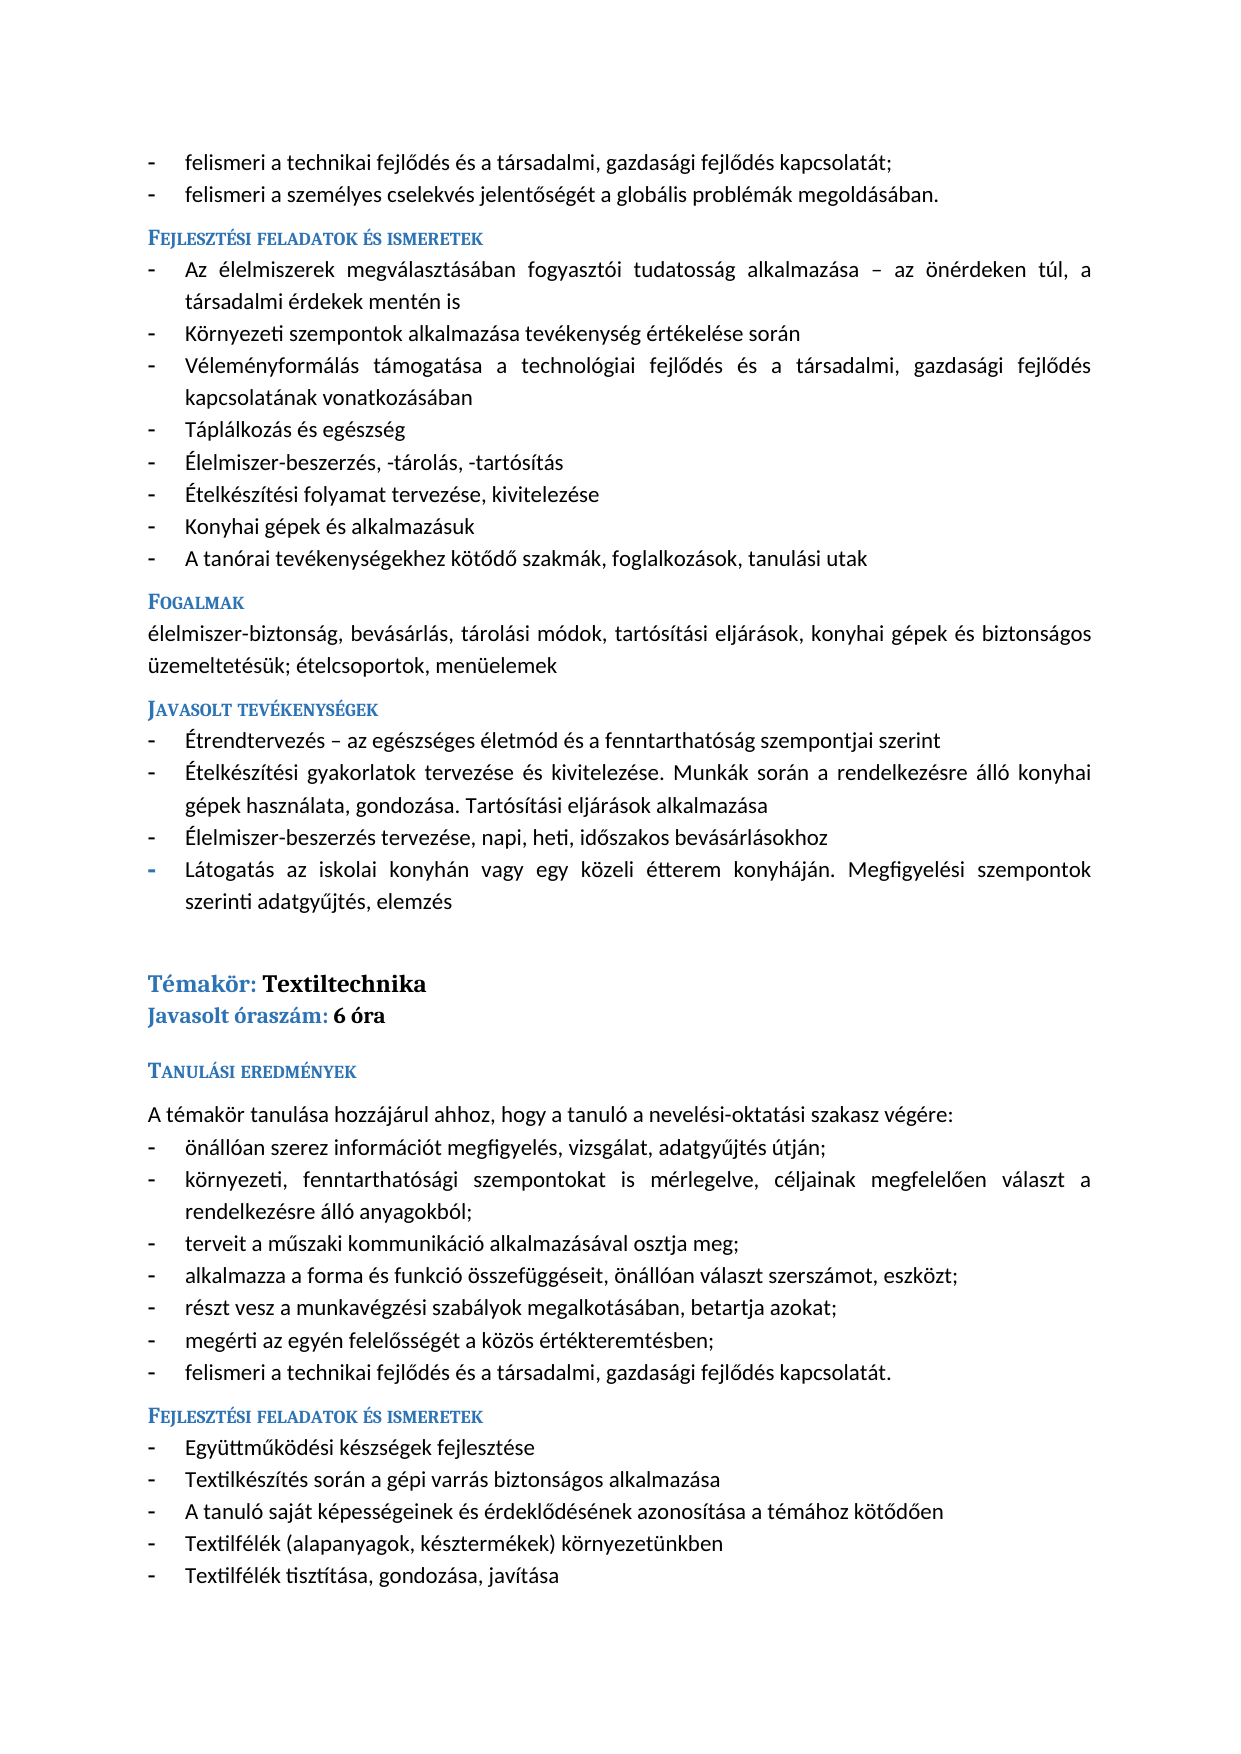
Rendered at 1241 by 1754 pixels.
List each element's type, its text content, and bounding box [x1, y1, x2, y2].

text Véleményformálás támogatása a technológiai fejlődés és a társadalmi, gazdasági fejlődés kapcsolatának vonatkozásában [148, 351, 1093, 411]
text Tanulási eredmények [148, 1058, 1093, 1084]
text részt vesz a munkavégzési szabályok megalkotásában, betartja azokat; [148, 1293, 1093, 1322]
text terveit a műszaki kommunikáció alkalmazásával osztja meg; [148, 1229, 1093, 1257]
text Élelmiszer-beszerzés tervezése, napi, heti, időszakos bevásárlásokhoz [148, 823, 1093, 851]
text megérti az egyén felelősségét a közös értékteremtésben; [148, 1326, 1093, 1354]
text Textilkészítés során a gépi varrás biztonságos alkalmazása [148, 1465, 1093, 1493]
text A témakör tanulása hozzájárul ahhoz, hogy a tanuló a nevelési-oktatási szakasz végére: [148, 1100, 1093, 1128]
text felismeri a technikai fejlődés és a társadalmi, gazdasági fejlődés kapcsolatát. [148, 1358, 1093, 1386]
text önállóan szerez információt megfigyelés, vizsgálat, adatgyűjtés útján; [148, 1133, 1093, 1161]
text Látogatás az iskolai konyhán vagy egy közeli étterem konyháján. Megfigyelési szempontok szerinti adatgyűjtés, elemzés [148, 855, 1093, 915]
text Témakör: Textiltechnika [148, 969, 1093, 998]
text Az élelmiszerek megválasztásában fogyasztói tudatosság alkalmazása – az önérdeken túl, a társadalmi érdekek mentén is [148, 255, 1093, 315]
text A tanórai tevékenységekhez kötődő szakmák, foglalkozások, tanulási utak [148, 544, 1093, 572]
subtitle Fogalmak [148, 589, 1093, 615]
text felismeri a technikai fejlődés és a társadalmi, gazdasági fejlődés kapcsolatát; [148, 148, 1093, 176]
text Táplálkozás és egészség [148, 416, 1093, 444]
text Textilfélék tisztítása, gondozása, javítása [148, 1562, 1093, 1589]
text Konyhai gépek és alkalmazásuk [148, 512, 1093, 540]
text Ételkészítési folyamat tervezése, kivitelezése [148, 480, 1093, 508]
text Ételkészítési gyakorlatok tervezése és kivitelezése. Munkák során a rendelkezésre álló konyhai gépek használata, gondozása. Tartósítási eljárások alkalmazása [148, 758, 1093, 819]
text élelmiszer-biztonság, bevásárlás, tárolási módok, tartósítási eljárások, konyhai gépek és biztonságos üzemeltetésük; ételcsoportok, menüelemek [148, 619, 1093, 679]
text Együttműködési készségek fejlesztése [148, 1433, 1093, 1461]
subtitle Fejlesztési feladatok és ismeretek [148, 1403, 1093, 1429]
text A tanuló saját képességeinek és érdeklődésének azonosítása a témához kötődően [148, 1497, 1093, 1525]
text Étrendtervezés – az egészséges életmód és a fenntarthatóság szempontjai szerint [148, 726, 1093, 754]
text Élelmiszer-beszerzés, -tárolás, -tartósítás [148, 448, 1093, 476]
text környezeti, fenntarthatósági szempontokat is mérlegelve, céljainak megfelelően választ a rendelkezésre álló anyagokból; [148, 1165, 1093, 1225]
text Környezeti szempontok alkalmazása tevékenység értékelése során [148, 319, 1093, 347]
text Javasolt tevékenységek [148, 696, 1093, 722]
text Textilfélék (alapanyagok, késztermékek) környezetünkben [148, 1529, 1093, 1557]
subtitle Fejlesztési feladatok és ismeretek [148, 224, 1093, 251]
text Javasolt óraszám: 6 óra [148, 1002, 1093, 1029]
text alkalmazza a forma és funkció összefüggéseit, önállóan választ szerszámot, eszközt; [148, 1261, 1093, 1289]
text felismeri a személyes cselekvés jelentőségét a globális problémák megoldásában. [148, 180, 1093, 208]
